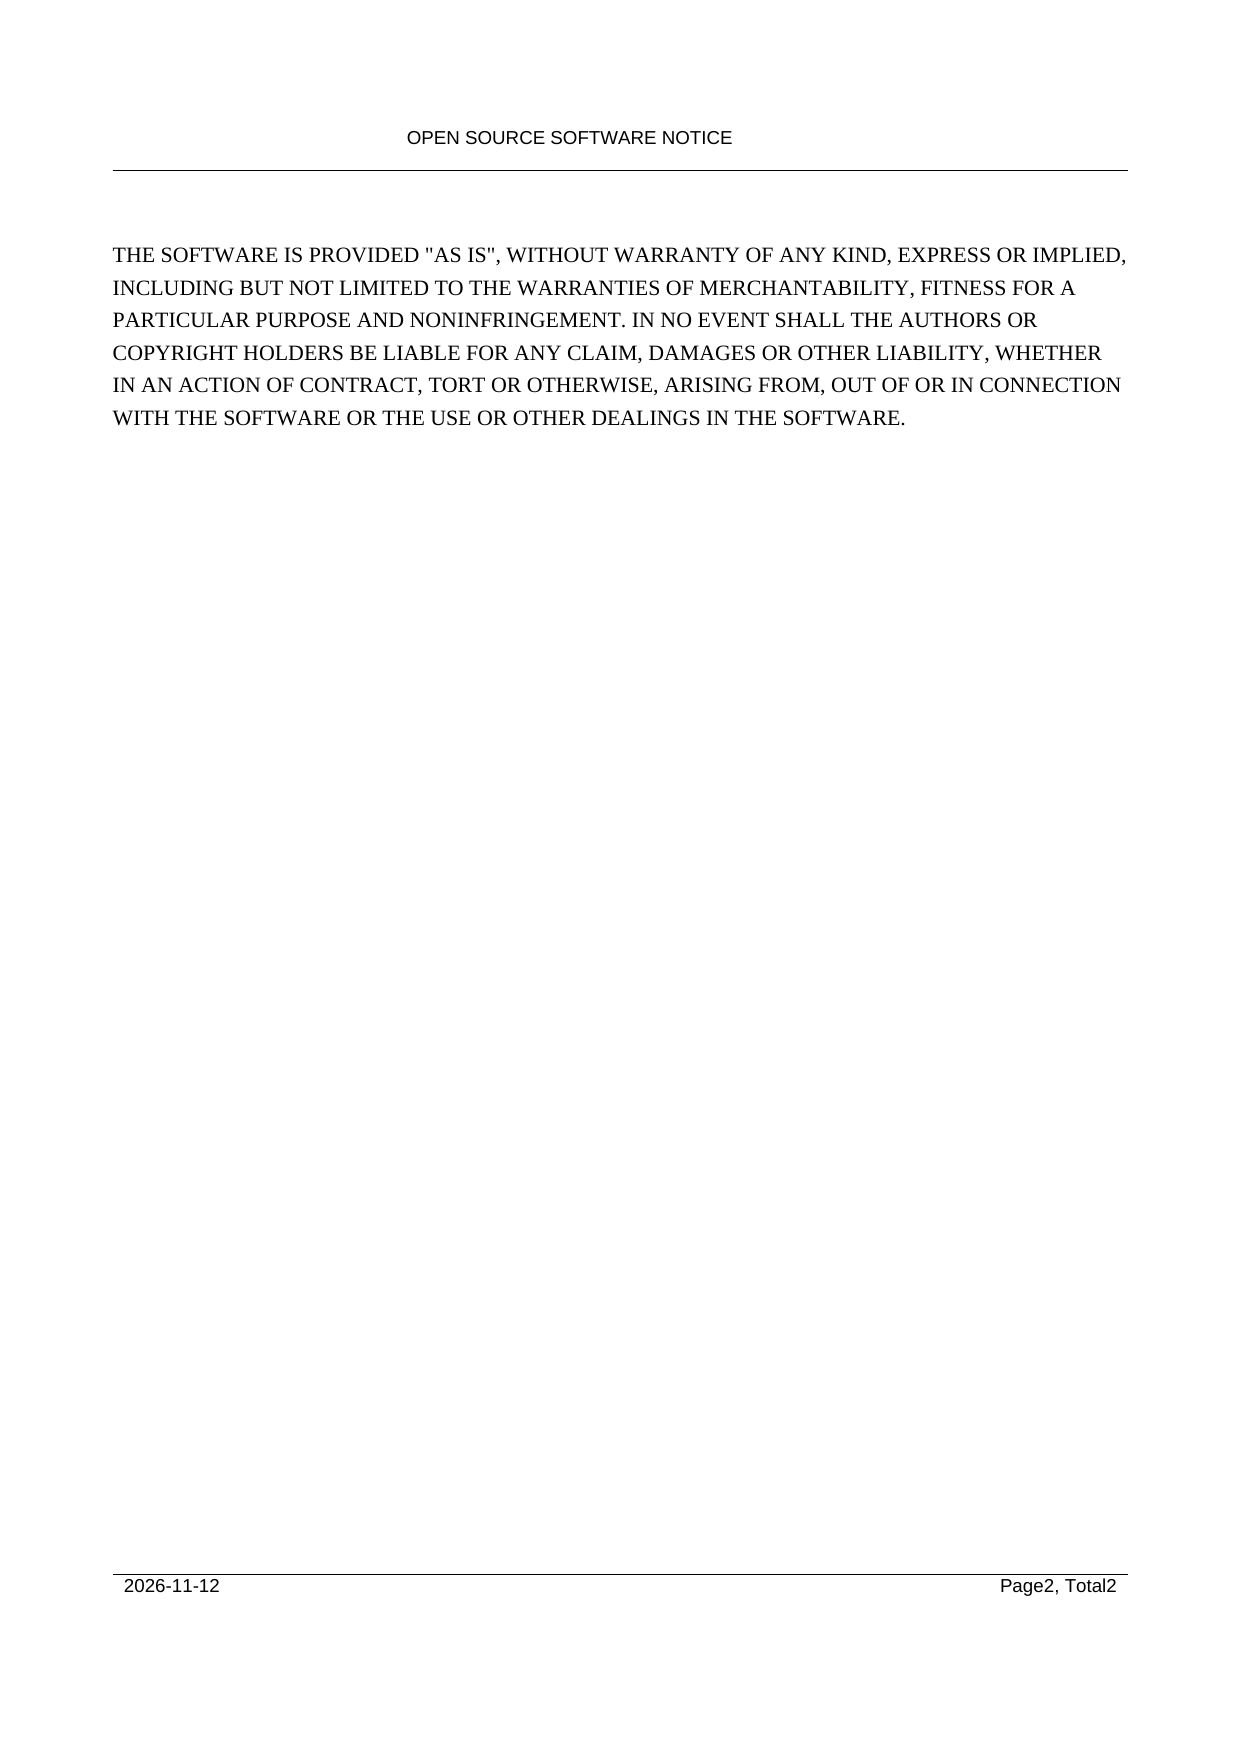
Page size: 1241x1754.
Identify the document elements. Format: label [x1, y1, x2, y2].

text [112, 206, 1128, 434]
